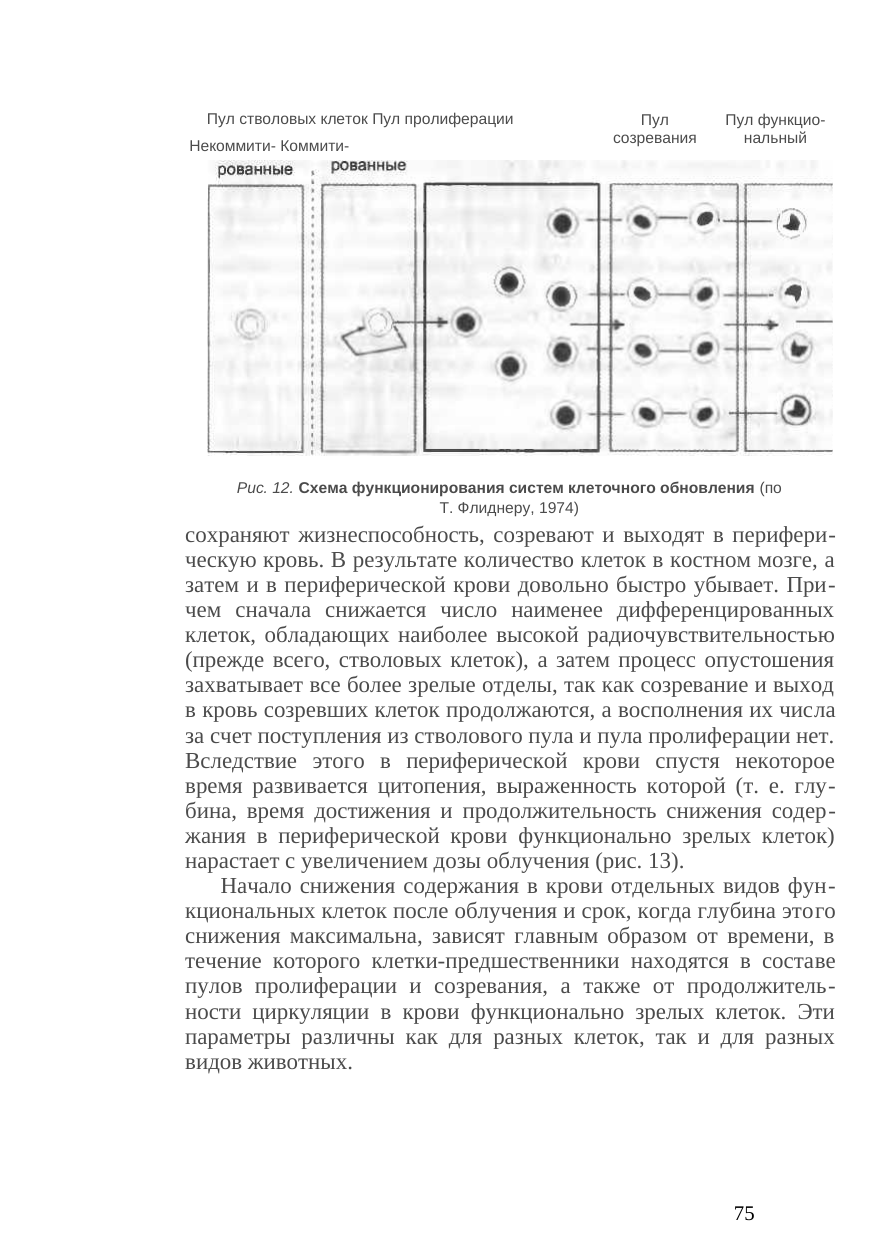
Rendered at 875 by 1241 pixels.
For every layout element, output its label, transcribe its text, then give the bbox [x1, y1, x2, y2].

picture [207, 160, 833, 456]
text Начало снижения содержания в крови отдельных видов функциональных клеток после облучения и срок, когда глубина этого снижения максимальна, зависят главным образом от времени, в течение которого клетки-предшественники находятся в составе пулов пролиферации и созревания, а также от продолжительности циркуляции в крови функционально зрелых клеток. Эти параметры различны как для разных клеток, так и для разных видов животных. [185, 873, 836, 1074]
text сохраняют жизнеспособность, созревают и выходят в периферическую кровь. В результате количество клеток в костном мозге, а затем и в периферической крови довольно быстро убывает. Причем сначала снижается число наименее дифференцированных клеток, обладающих наиболее высокой радиочувствительностью (прежде всего, стволовых клеток), а затем процесс опустошения захватывает все более зрелые отделы, так как созревание и выход в кровь созревших клеток продолжаются, а восполнения их числа за счет поступления из стволового пула и пула пролиферации нет. Вследствие этого в периферической крови спустя некоторое время развивается цитопения, выраженность которой (т. е. глубина, время достижения и продолжительность снижения содержания в периферической крови функционально зрелых клеток) нарастает с увеличением дозы облучения (рис. 13). [185, 522, 836, 873]
